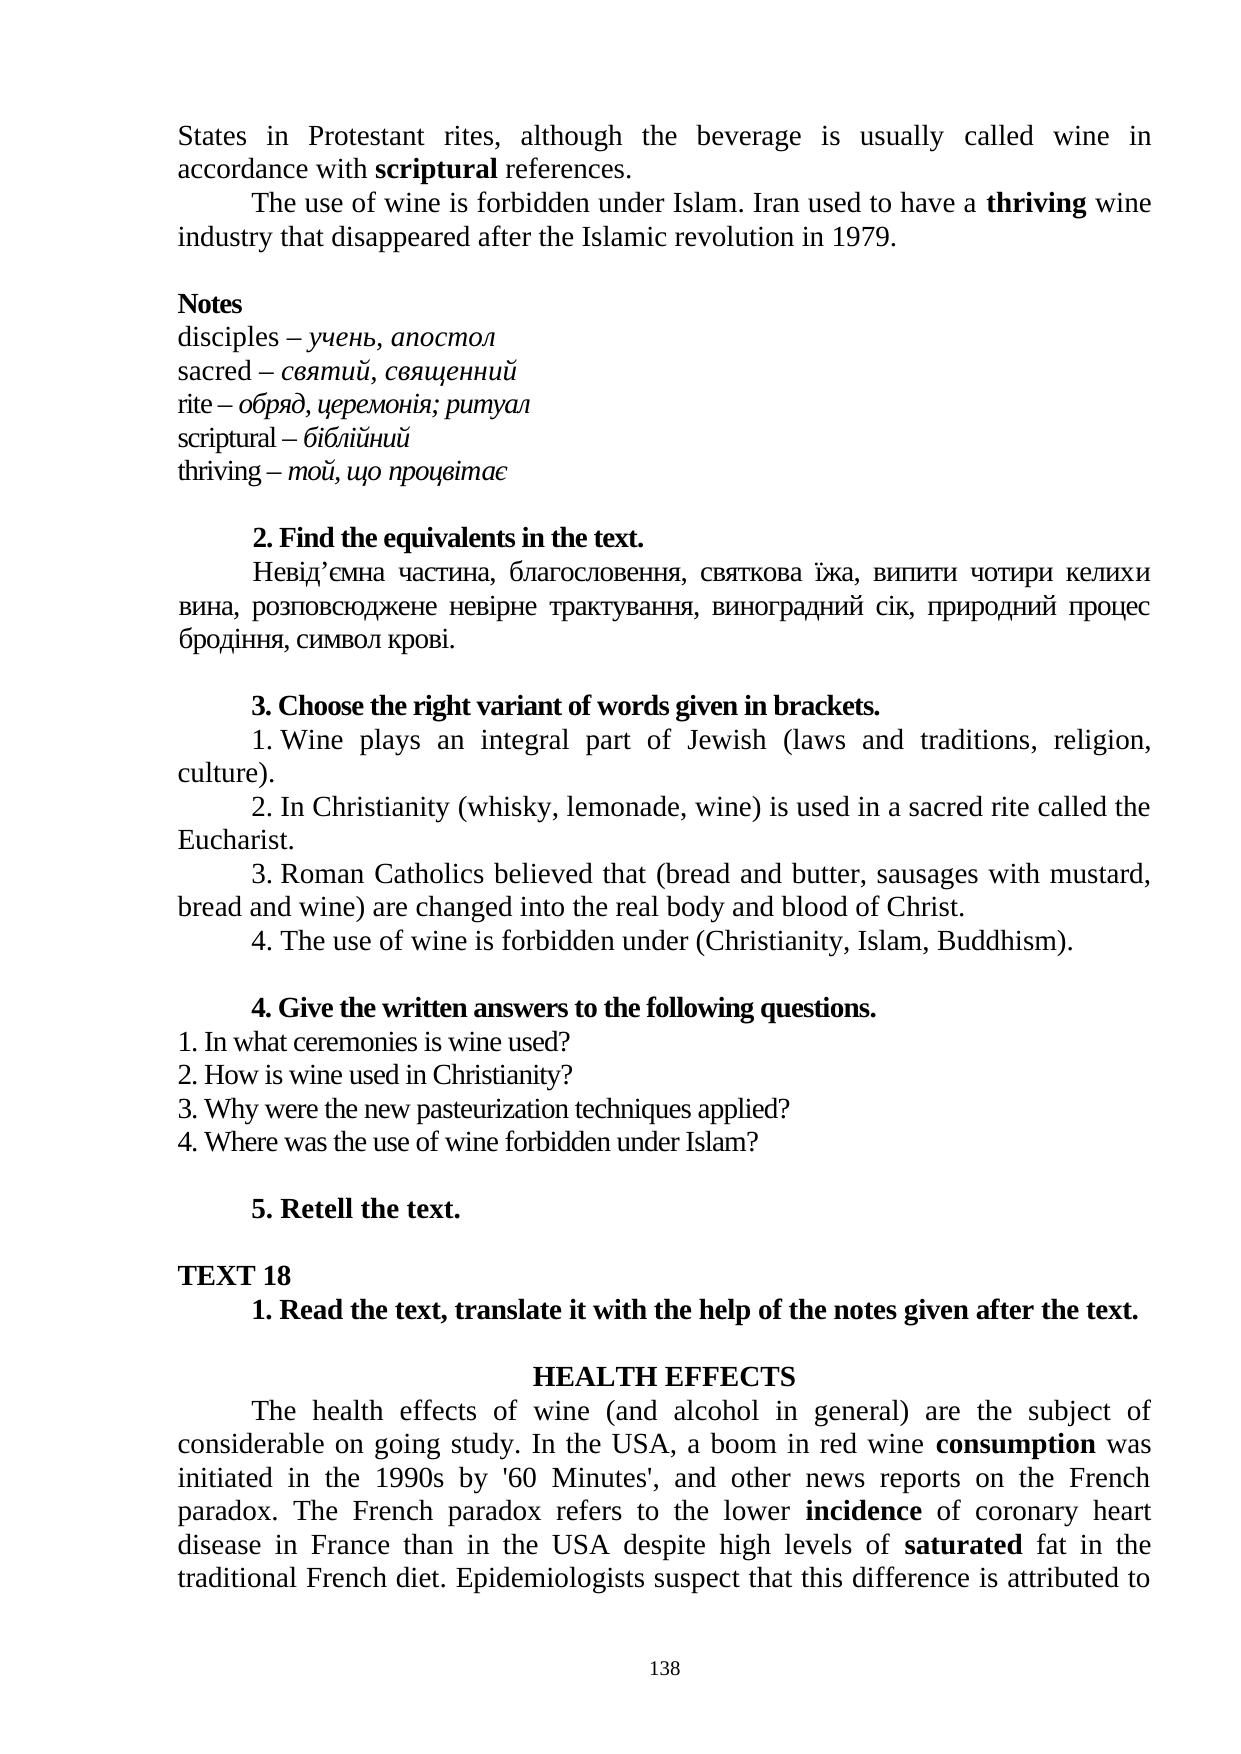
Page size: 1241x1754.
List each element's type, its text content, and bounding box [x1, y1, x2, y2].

text 4. Give the written answers to the following questions. [178, 990, 1152, 1024]
text 3. Roman Catholics believed that (bread and butter, sausages with mustard, bread and wine) are changed into the real body and blood of Christ. [177, 856, 1152, 923]
text 2. How is wine used in Christianity? [177, 1057, 1152, 1091]
subtitle HEALTH EFFECTS [177, 1359, 1152, 1393]
text Невід’ємна частина, благословення, святкова їжа, випити чотири келихи вина, розповсюджене невірне трактування, виноградний сік, природний процес бродіння, символ крові. [178, 554, 1152, 655]
text 3. Why were the new pasteurization techniques applied? [177, 1091, 1152, 1124]
text 1. In what ceremonies is wine used? [177, 1024, 1152, 1057]
text 2. Find the equivalents in the text. [177, 521, 1152, 554]
text 5. Retell the text. [177, 1191, 1152, 1225]
text 1. Wine plays an integral part of Jewish (laws and traditions, religion, culture). [177, 722, 1152, 789]
text 4. Where was the use of wine forbidden under Islam? [177, 1124, 1152, 1158]
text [177, 1393, 1152, 1594]
text Notes [177, 286, 1149, 319]
text The use of wine is forbidden under Islam. Iran used to have a thriving wine industry that disappeared after the Islamic revolution in 1979. [177, 185, 1152, 252]
text 4. The use of wine is forbidden under (Christianity, Islam, Buddhism). [177, 923, 1152, 957]
text 2. In Christianity (whisky, lemonade, wine) is used in a sacred rite called the Eucharist. [177, 789, 1152, 856]
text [177, 118, 1152, 185]
text 3. Choose the right variant of words given in brackets. [178, 688, 1152, 722]
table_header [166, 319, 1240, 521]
text 1. Read the text, translate it with the help of the notes given after the text. [207, 1292, 1152, 1326]
text TEXT 18 [177, 1258, 1152, 1292]
